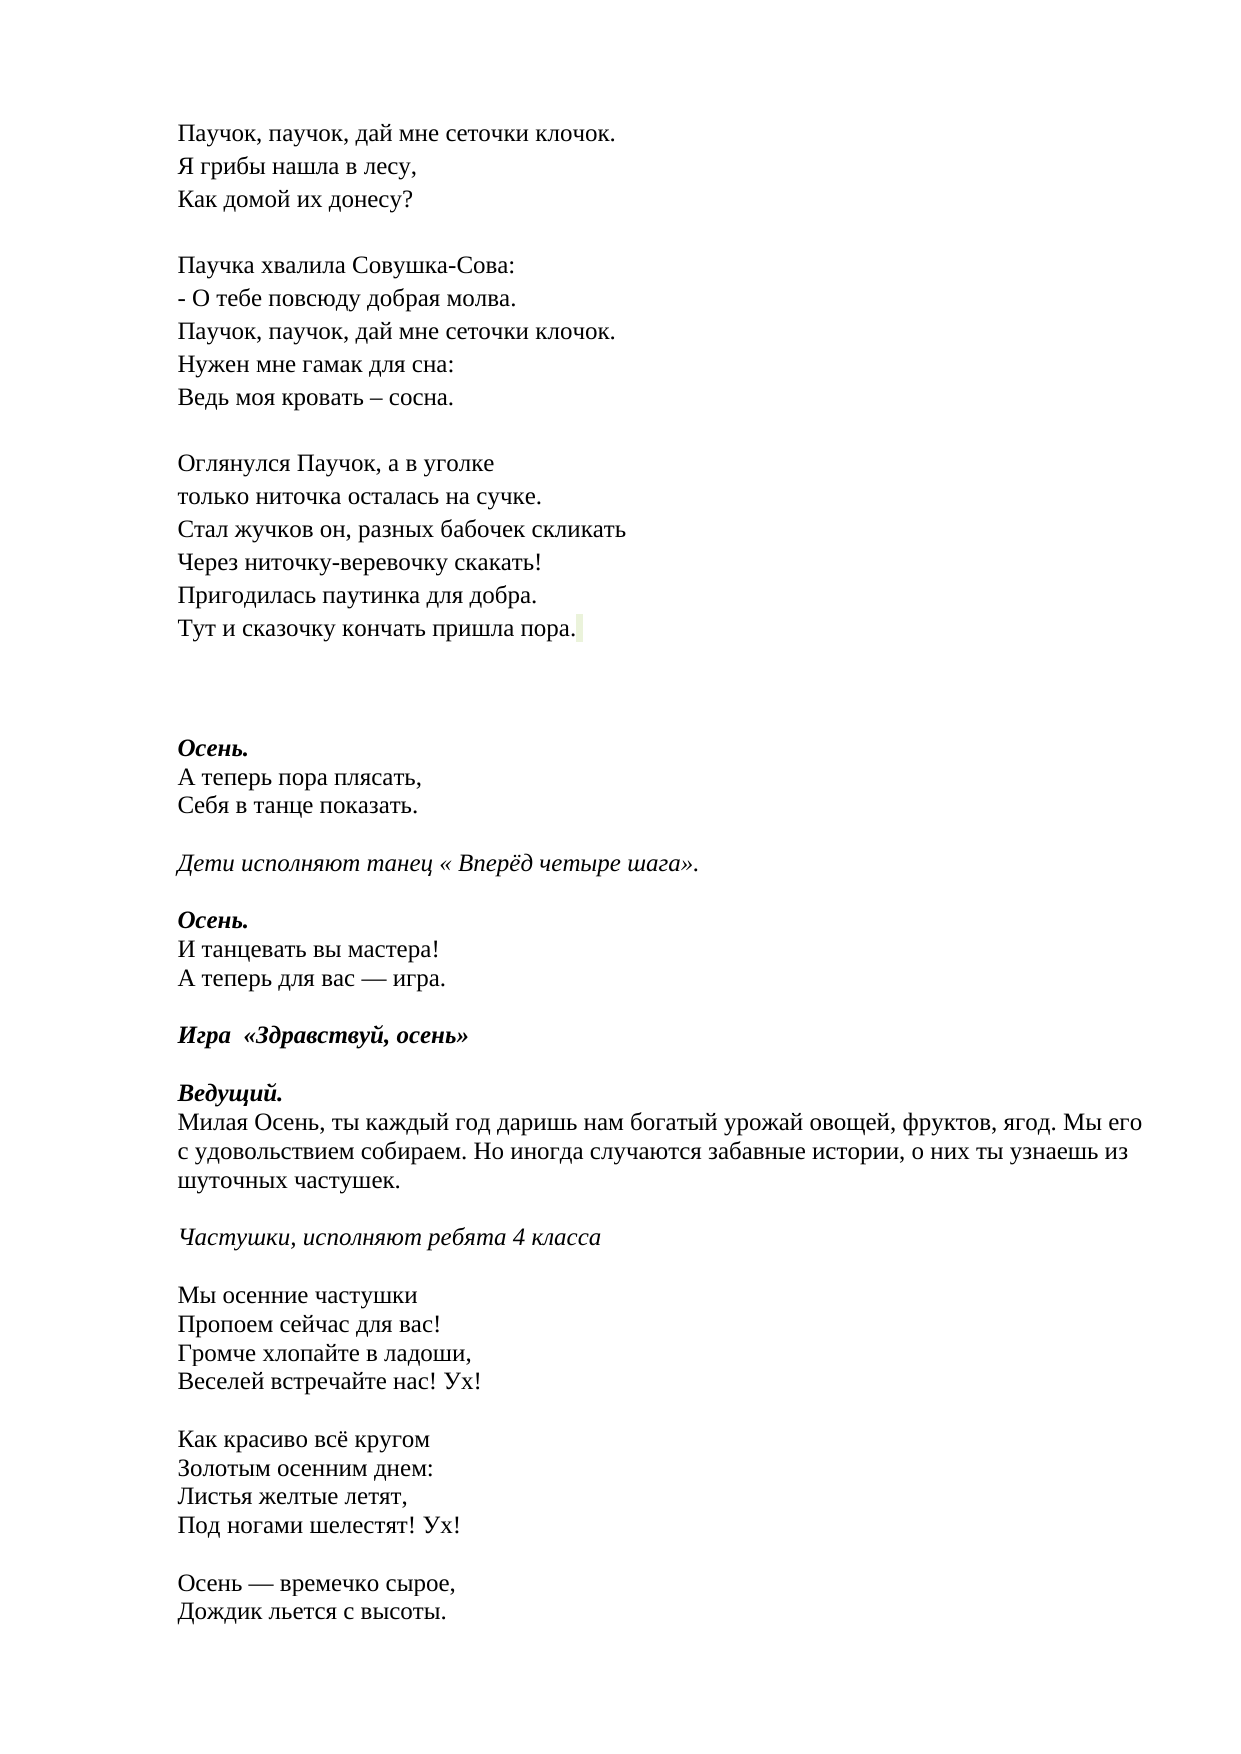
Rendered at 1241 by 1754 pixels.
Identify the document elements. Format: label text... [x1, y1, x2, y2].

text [177, 118, 1152, 642]
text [177, 1280, 1152, 1625]
text Осень. А теперь пора плясать, Себя в танце показать. Дети исполняют танец « Вперёд четыре шага». Осень. И танцевать вы мастера! А теперь для вас — игра. Игра «Здравствуй, осень» [177, 676, 1152, 1049]
text Ведущий. Милая Осень, ты каждый год даришь нам богатый урожай овощей, фруктов, ягод. Мы его с удовольствием собираем. Но иногда случаются забавные истории, о них ты узнаешь из шуточных частушек. Частушки, исполняют ребята 4 класса [177, 1078, 1152, 1251]
